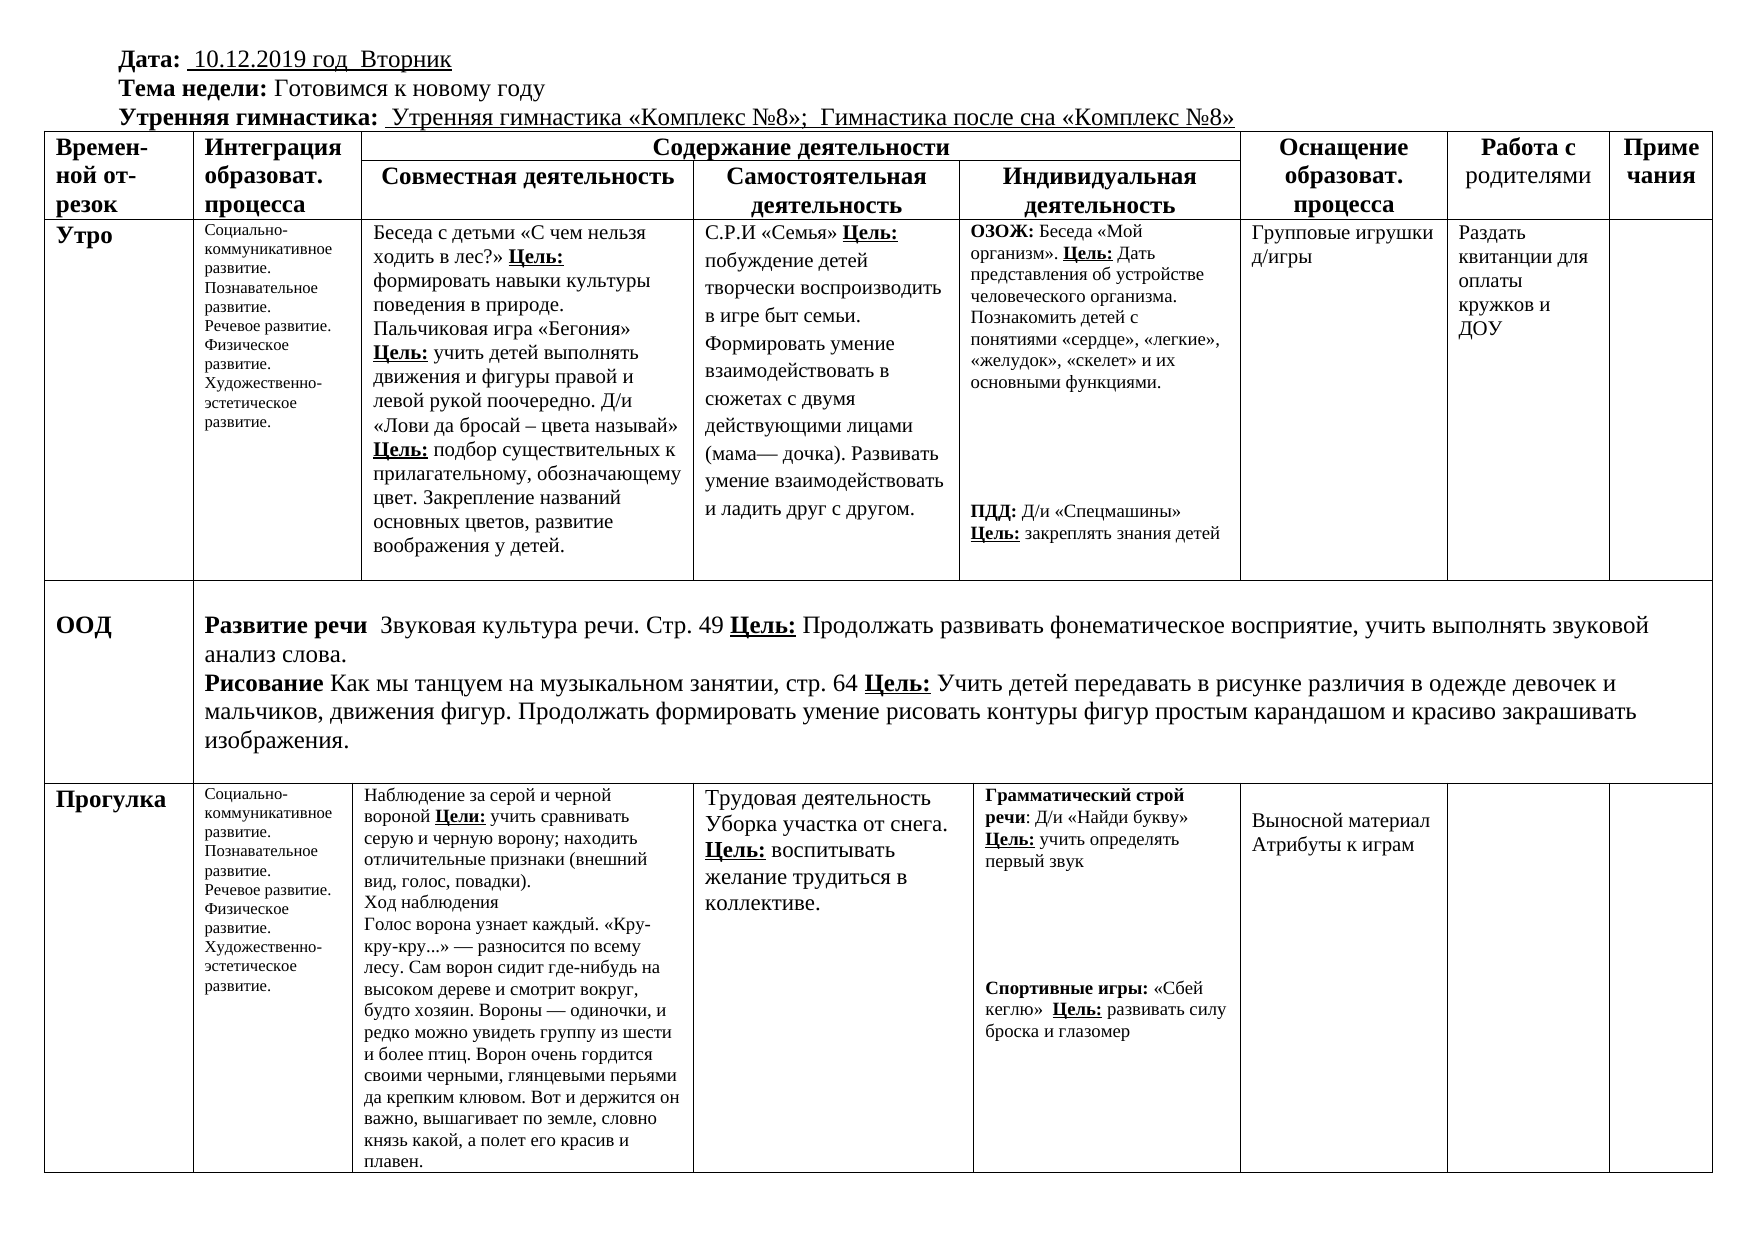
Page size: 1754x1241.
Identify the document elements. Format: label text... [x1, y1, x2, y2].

table_cell Прогулка [45, 784, 193, 1172]
table_header Содержание деятельности [362, 132, 1240, 160]
text Тема недели: Готовимся к новому году [118, 73, 1636, 102]
table_header Интеграция образоват. процесса [194, 132, 361, 219]
table_cell [1610, 784, 1712, 1172]
table_cell Беседа с детьми «С чем нельзя ходить в лес?» Цель: формировать навыки культуры поведения в природе. Пальчиковая игра «Бегония» Цель: учить детей выполнять движения и фигуры правой и левой рукой поочередно. Д/и «Лови да бросай – цвета называй» Цель: подбор существительных к прилагательному, обозначающему цвет. Закрепление названий основных цветов, развитие воображения у детей. [362, 220, 693, 580]
table_cell С.Р.И «Семья» Цель: побуждение детей творчески воспроизводить в игре быт семьи. Формировать умение взаимодействовать в сюжетах с двумя действующими лицами (мама— дочка). Развивать умение взаимодействовать и ладить друг с другом. [694, 220, 959, 580]
text Утренняя гимнастика: Утренняя гимнастика «Комплекс №8»; Гимнастика после сна «Комплекс №8» [118, 102, 1636, 131]
table_header Примечания [1610, 132, 1712, 219]
table_header Работа с родителями [1448, 132, 1609, 219]
table_cell Раздать квитанции для оплаты кружков и ДОУ [1448, 220, 1609, 580]
table_cell [1448, 784, 1609, 1172]
table_cell Совместная деятельность [362, 161, 693, 219]
table_cell Утро [45, 220, 193, 580]
table_cell Развитие речи Звуковая культура речи. Стр. 49 Цель: Продолжать развивать фонематическое восприятие, учить выполнять звуковой анализ слова. Рисование Как мы танцуем на музыкальном занятии, стр. 64 Цель: Учить детей передавать в рисунке различия в одежде девочек и мальчиков, движения фигур. Продолжать формировать умение рисовать контуры фигур простым карандашом и красиво закрашивать изображения. [194, 581, 1712, 783]
table_header Времен- ной от- резок [45, 132, 193, 219]
table_cell ООД [45, 581, 193, 783]
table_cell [353, 784, 693, 1172]
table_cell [694, 784, 973, 1172]
text Дата: 10.12.2019 год Вторник [118, 44, 1636, 73]
table_cell Самостоятельная деятельность [694, 161, 959, 219]
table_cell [1241, 784, 1447, 1172]
table_cell Индивидуальная деятельность [960, 161, 1240, 219]
table_cell [1610, 220, 1712, 580]
table_cell Групповые игрушки д/игры [1241, 220, 1447, 580]
table_header Оснащение образоват. процесса [1241, 132, 1447, 219]
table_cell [194, 784, 352, 1172]
table_cell Социально-коммуникативное развитие. Познавательное развитие. Речевое развитие. Физическое развитие. Художественно-эстетическое развитие. [194, 220, 361, 580]
table_cell ОЗОЖ: Беседа «Мой организм». Цель: Дать представления об устройстве человеческого организма. Познакомить детей с понятиями «сердце», «легкие», «желудок», «скелет» и их основными функциями. ПДД: Д/и «Спецмашины» Цель: закреплять знания детей [960, 220, 1240, 580]
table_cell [974, 784, 1240, 1172]
